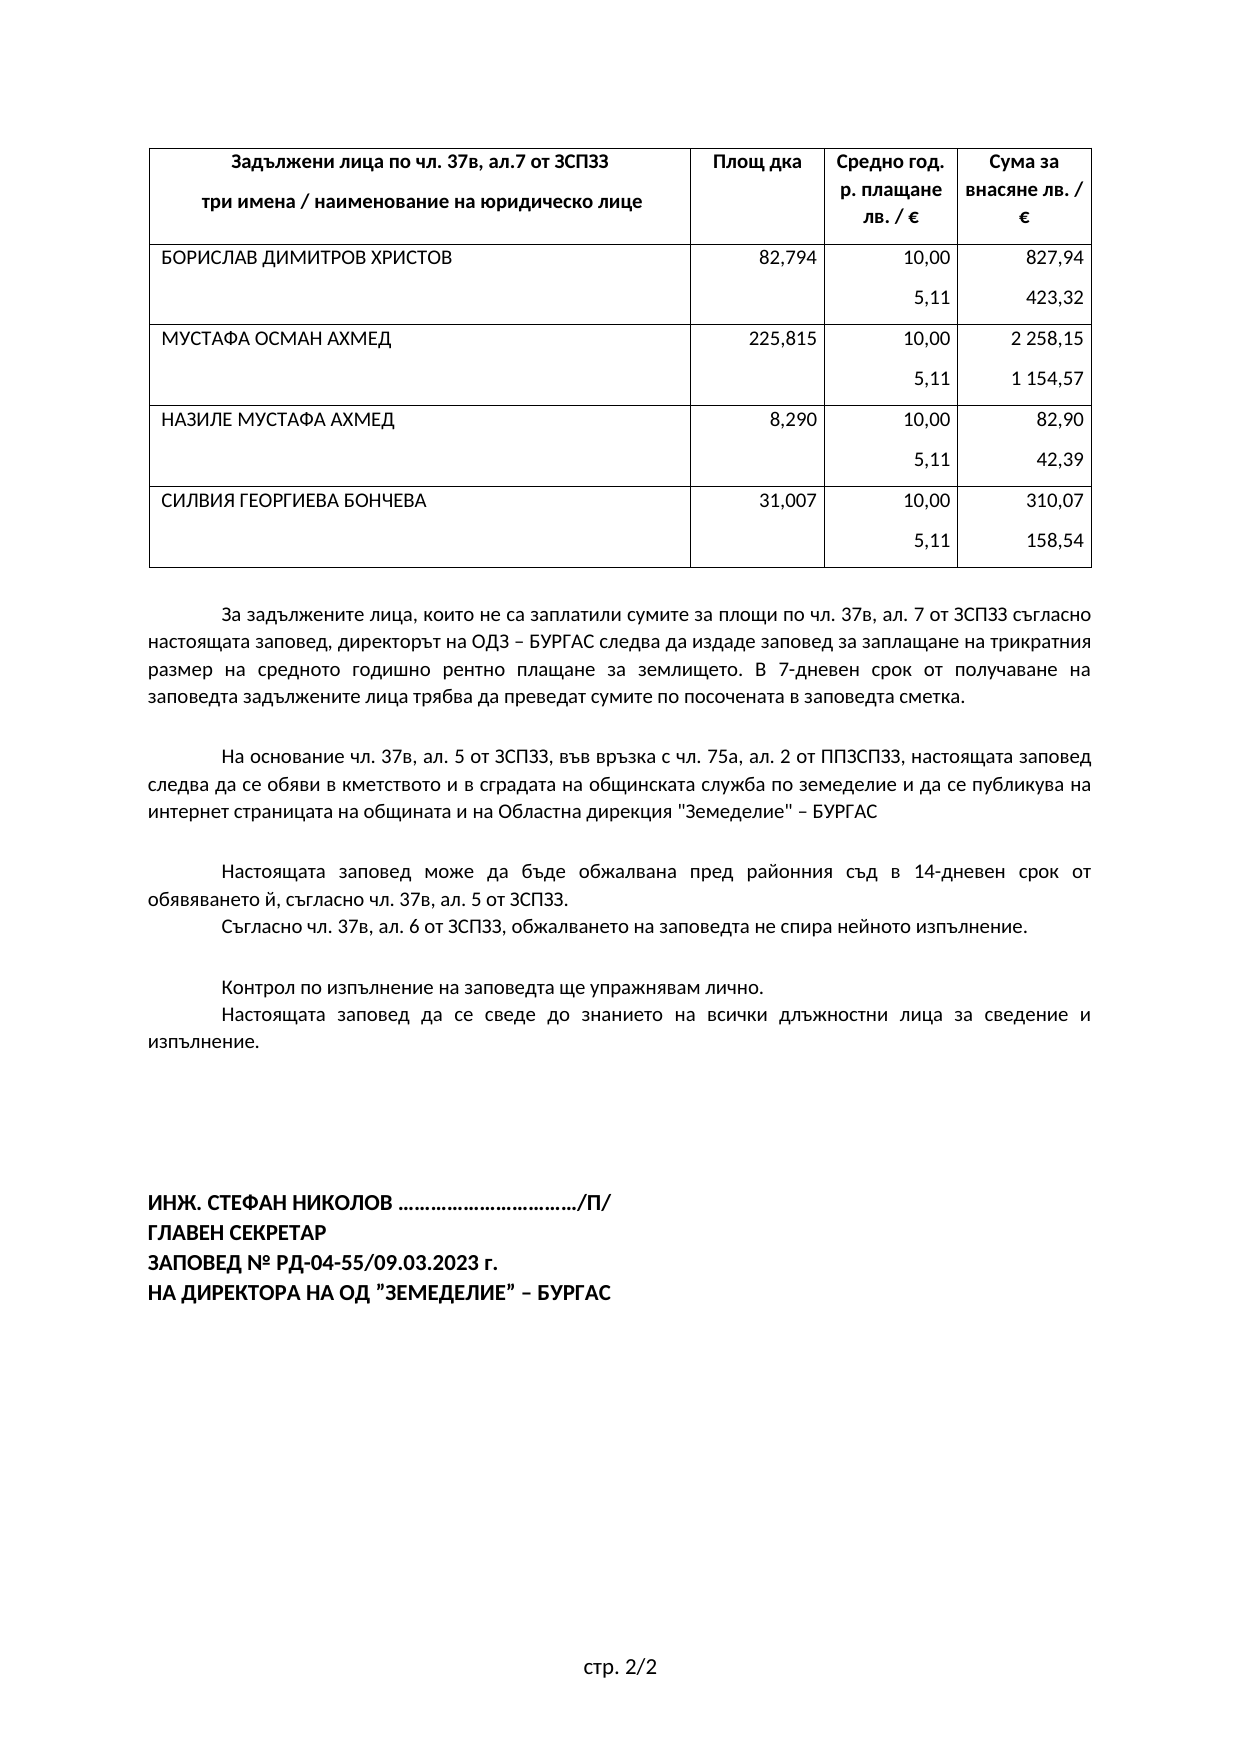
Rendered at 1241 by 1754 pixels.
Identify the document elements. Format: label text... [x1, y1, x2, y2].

table_cell 8,290 [691, 406, 824, 486]
text ИНЖ. СТЕФАН НИКОЛОВ ……………………………/П/ ГЛАВЕН СЕКРЕТАР ЗАПОВЕД № РД-04-55/09.03.2023 г. НА ДИРЕКТОРА НА ОД ”ЗЕМЕДЕЛИЕ” – БУРГАС [148, 1188, 1093, 1306]
table_cell НАЗИЛЕ МУСТАФА АХМЕД [150, 406, 690, 486]
table_header Сума за внасяне лв. / € [958, 149, 1091, 243]
table_cell 10,00 5,11 [825, 406, 957, 486]
text Контрол по изпълнение на заповедта ще упражнявам лично. [148, 974, 1093, 999]
table_cell 82,794 [691, 245, 824, 324]
table_cell 10,00 5,11 [825, 325, 957, 405]
table_cell 10,00 5,11 [825, 245, 957, 324]
table_cell БОРИСЛАВ ДИМИТРОВ ХРИСТОВ [150, 245, 690, 324]
table_cell 10,00 5,11 [825, 487, 957, 567]
table_cell СИЛВИЯ ГЕОРГИЕВА БОНЧЕВА [150, 487, 690, 567]
table_header Средно год. р. плащане лв. / € [825, 149, 957, 243]
table_cell 82,90 42,39 [958, 406, 1091, 486]
text Съгласно чл. 37в, ал. 6 от ЗСПЗЗ, обжалването на заповедта не спира нейното изпълнение. [148, 913, 1093, 939]
table_cell 2 258,15 1 154,57 [958, 325, 1091, 405]
table_cell МУСТАФА ОСМАН АХМЕД [150, 325, 690, 405]
table_cell 827,94 423,32 [958, 245, 1091, 324]
text Настоящата заповед може да бъде обжалвана пред районния съд в 14-дневен срок от обявяването й, съгласно чл. 37в, ал. 5 от ЗСПЗЗ. [148, 859, 1093, 912]
text За задължените лица, които не са заплатили сумите за площи по чл. 37в, ал. 7 от ЗСПЗЗ съгласно настоящата заповед, директорът на ОДЗ – БУРГАС следва да издаде заповед за заплащане на трикратния размер на средното годишно рентно плащане за землището. В 7-дневен срок от получаване на заповедта задължените лица трябва да преведат сумите по посочената в заповедта сметка. [148, 601, 1093, 709]
table_header Площ дка [691, 149, 824, 243]
table_cell 225,815 [691, 325, 824, 405]
table_cell 310,07 158,54 [958, 487, 1091, 567]
text Настоящата заповед да се сведе до знанието на всички длъжностни лица за сведение и изпълнение. [148, 1001, 1093, 1054]
table_header Задължени лица по чл. 37в, ал.7 от ЗСПЗЗ три имена / наименование на юридическо лице [150, 149, 690, 243]
table_cell 31,007 [691, 487, 824, 567]
text На основание чл. 37в, ал. 5 от ЗСПЗЗ, във връзка с чл. 75а, ал. 2 от ППЗСПЗЗ, настоящата заповед следва да се обяви в кметството и в сградата на общинската служба по земеделие и да се публикува на интернет страницата на общината и на Областна дирекция "Земеделие" – БУРГАС [148, 744, 1093, 824]
